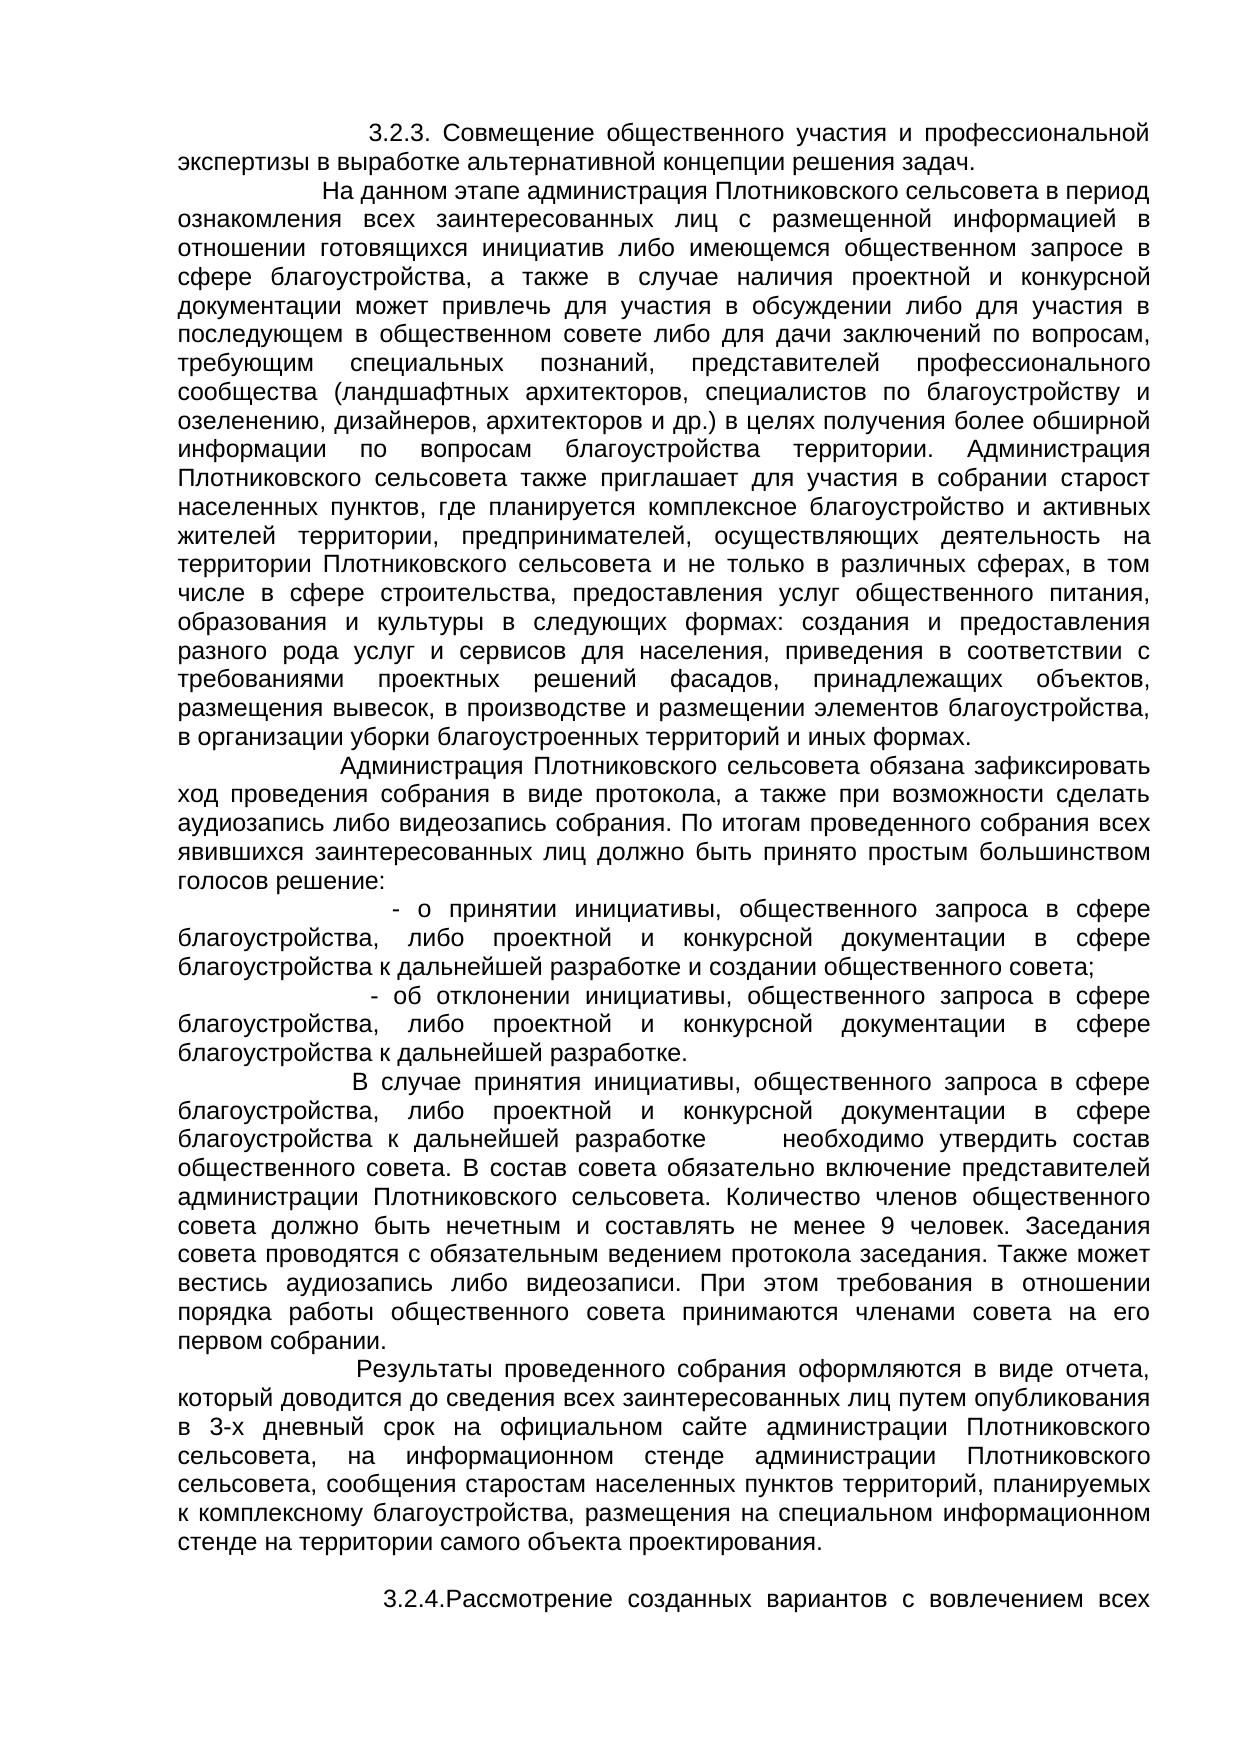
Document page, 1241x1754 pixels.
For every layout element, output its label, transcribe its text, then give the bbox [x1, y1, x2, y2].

text 3.2.3. Совмещение общественного участия и профессиональной экспертизы в выработке альтернативной концепции решения задач. [177, 118, 1152, 176]
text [177, 1584, 1152, 1613]
text В случае принятия инициативы, общественного запроса в сфере благоустройства, либо проектной и конкурсной документации в сфере благоустройства к дальнейшей разработке необходимо утвердить состав общественного совета. В состав совета обязательно включение представителей администрации Плотниковского сельсовета. Количество членов общественного совета должно быть нечетным и составлять не менее 9 человек. Заседания совета проводятся с обязательным ведением протокола заседания. Также может вестись аудиозапись либо видеозаписи. При этом требования в отношении порядка работы общественного совета принимаются членами совета на его первом собрании. [177, 1067, 1152, 1354]
text На данном этапе администрация Плотниковского сельсовета в период ознакомления всех заинтересованных лиц с размещенной информацией в отношении готовящихся инициатив либо имеющемся общественном запросе в сфере благоустройства, а также в случае наличия проектной и конкурсной документации может привлечь для участия в обсуждении либо для участия в последующем в общественном совете либо для дачи заключений по вопросам, требующим специальных познаний, представителей профессионального сообщества (ландшафтных архитекторов, специалистов по благоустройству и озеленению, дизайнеров, архитекторов и др.) в целях получения более обширной информации по вопросам благоустройства территории. Администрация Плотниковского сельсовета также приглашает для участия в собрании старост населенных пунктов, где планируется комплексное благоустройство и активных жителей территории, предпринимателей, осуществляющих деятельность на территории Плотниковского сельсовета и не только в различных сферах, в том числе в сфере строительства, предоставления услуг общественного питания, образования и культуры в следующих формах: создания и предоставления разного рода услуг и сервисов для населения, приведения в соответствии с требованиями проектных решений фасадов, принадлежащих объектов, размещения вывесок, в производстве и размещении элементов благоустройства, в организации уборки благоустроенных территорий и иных формах. [177, 176, 1152, 751]
text Администрация Плотниковского сельсовета обязана зафиксировать ход проведения собрания в виде протокола, а также при возможности сделать аудиозапись либо видеозапись собрания. По итогам проведенного собрания всех явившихся заинтересованных лиц должно быть принято простым большинством голосов решение: [177, 751, 1152, 894]
text - о принятии инициативы, общественного запроса в сфере благоустройства, либо проектной и конкурсной документации в сфере благоустройства к дальнейшей разработке и создании общественного совета; [177, 894, 1152, 981]
text Результаты проведенного собрания оформляются в виде отчета, который доводится до сведения всех заинтересованных лиц путем опубликования в 3-х дневный срок на официальном сайте администрации Плотниковского сельсовета, на информационном стенде администрации Плотниковского сельсовета, сообщения старостам населенных пунктов территорий, планируемых к комплексному благоустройства, размещения на специальном информационном стенде на территории самого объекта проектирования. [177, 1354, 1152, 1556]
text - об отклонении инициативы, общественного запроса в сфере благоустройства, либо проектной и конкурсной документации в сфере благоустройства к дальнейшей разработке. [177, 981, 1152, 1067]
